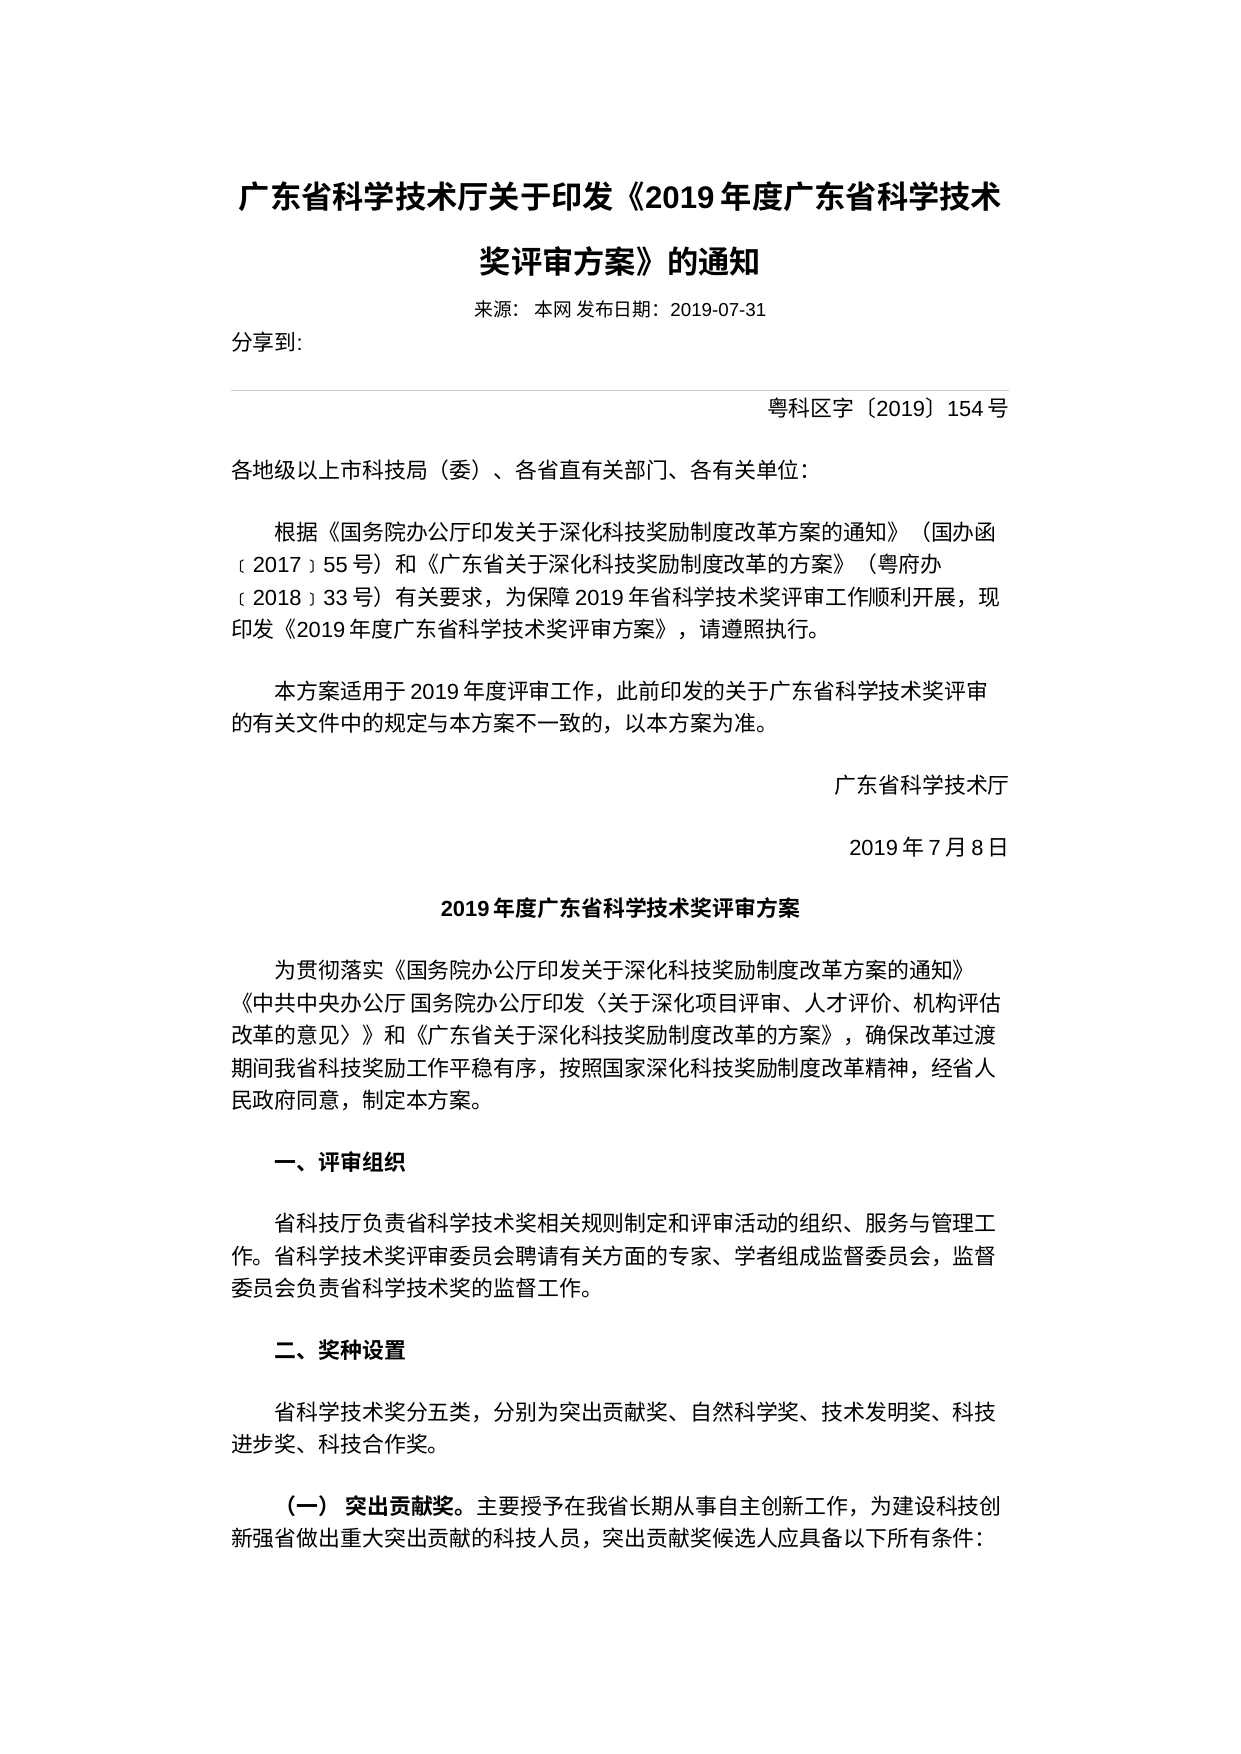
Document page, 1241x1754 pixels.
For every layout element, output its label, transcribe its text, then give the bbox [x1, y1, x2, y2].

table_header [231, 391, 1009, 1583]
